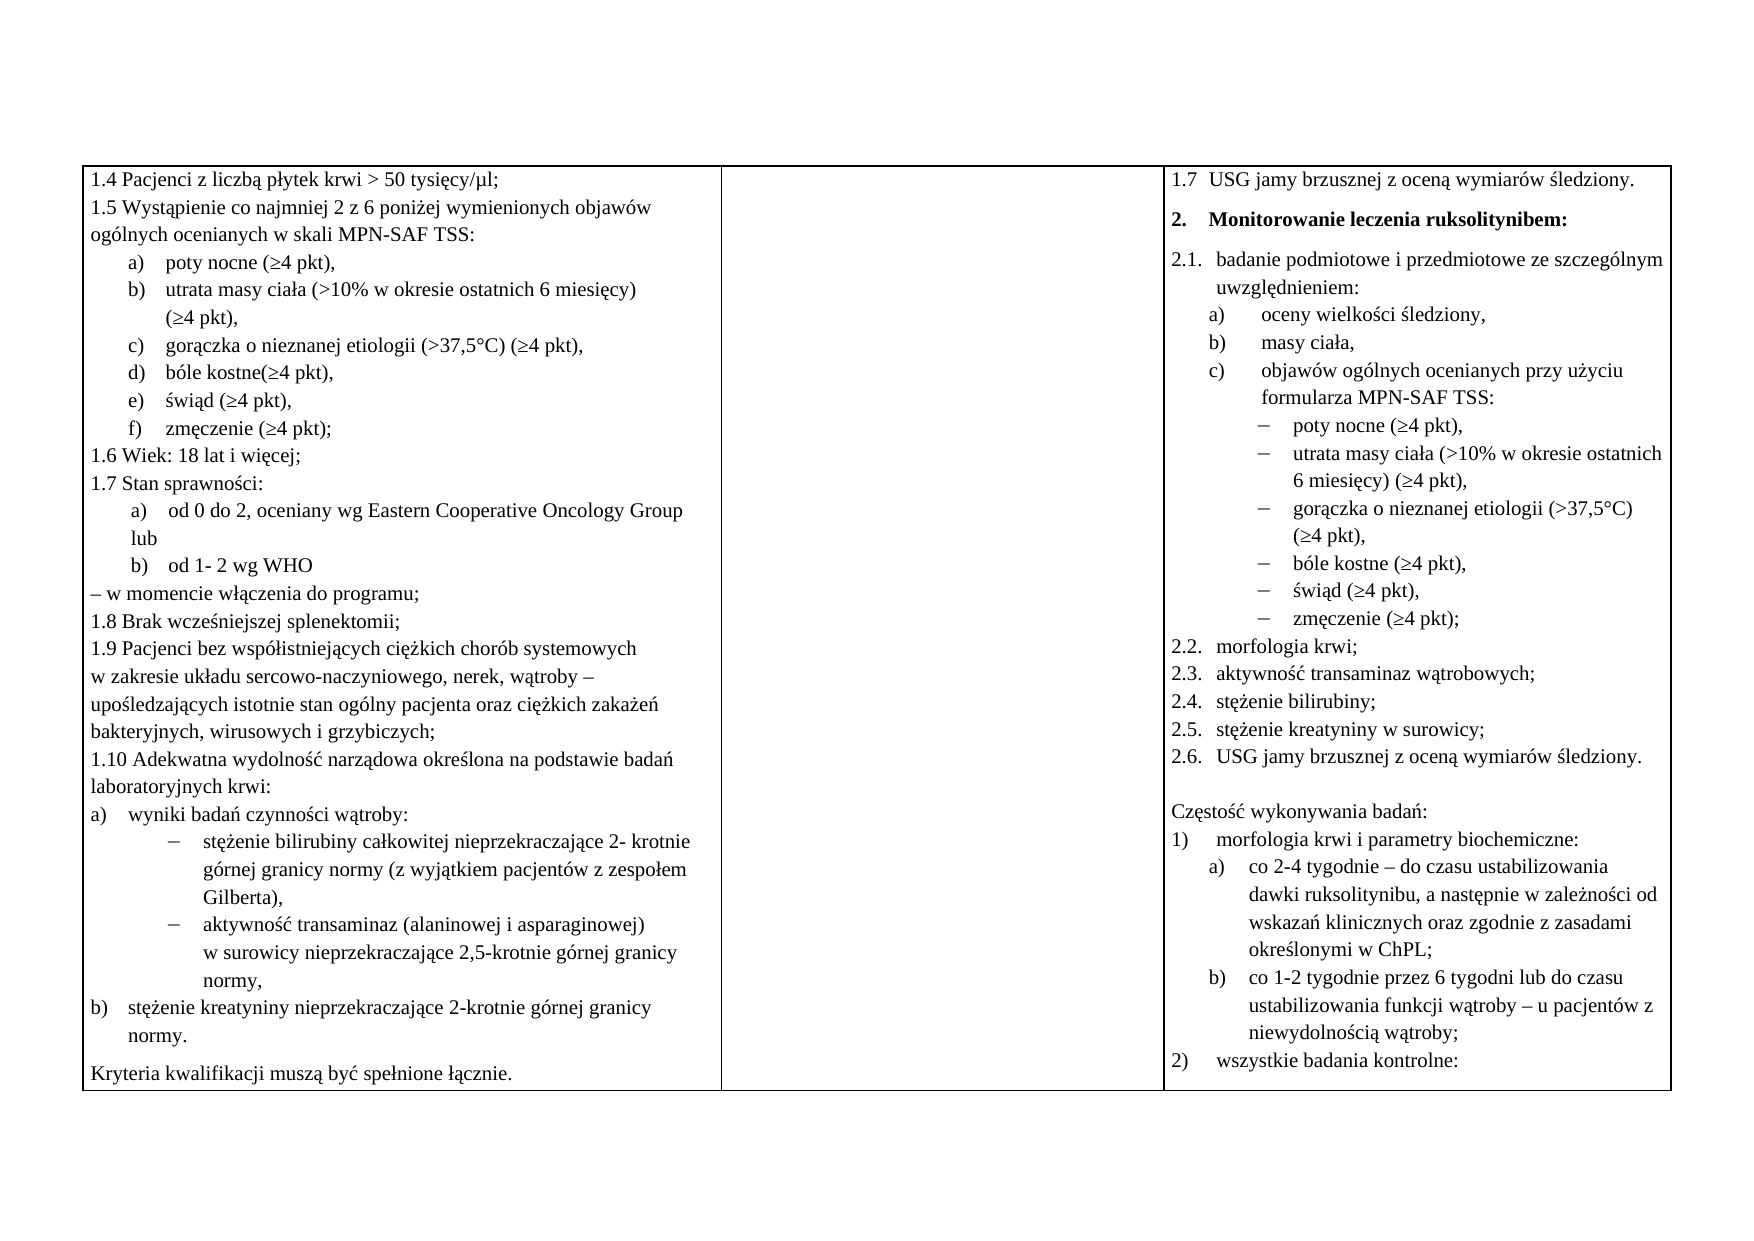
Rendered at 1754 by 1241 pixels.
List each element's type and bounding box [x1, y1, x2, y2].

table_cell [84, 167, 721, 1089]
table_cell [1165, 167, 1670, 1089]
table_cell [722, 167, 1163, 1089]
